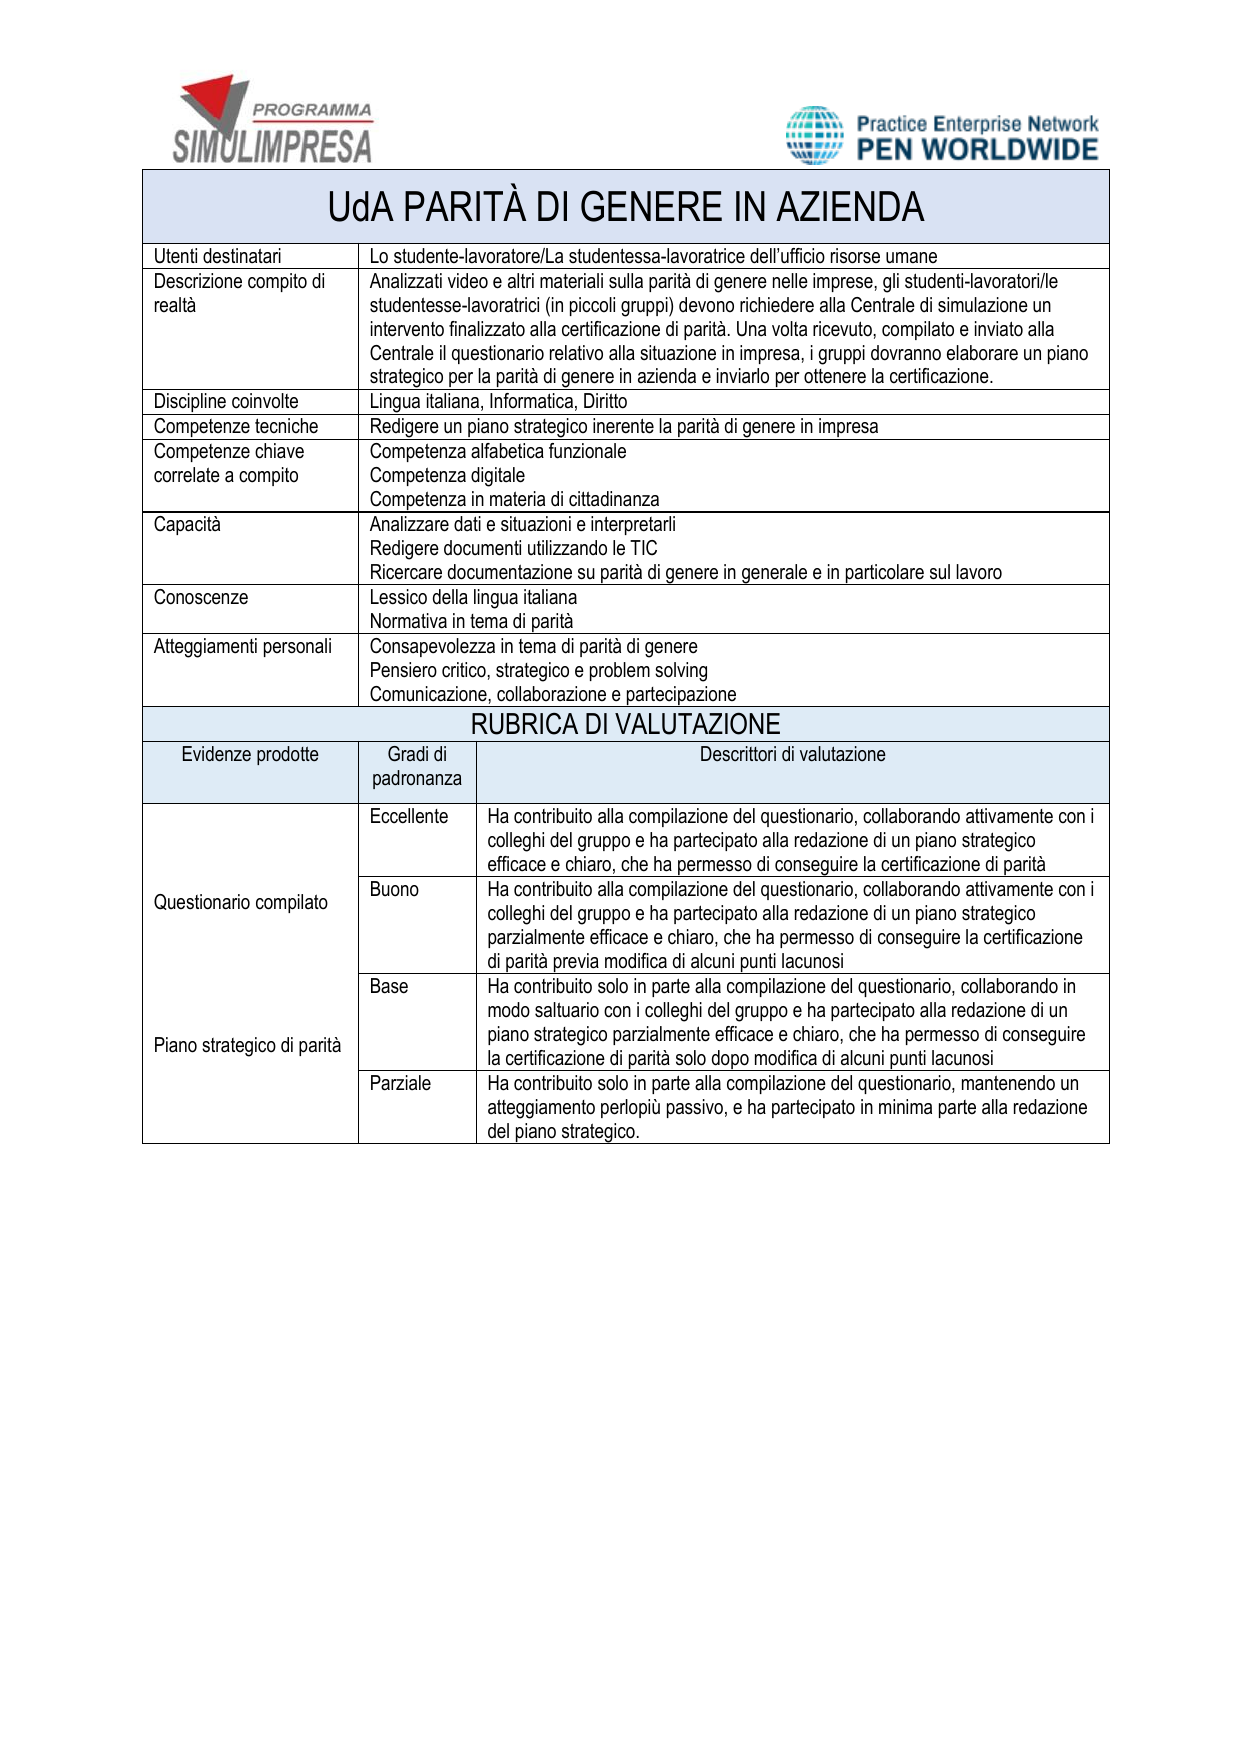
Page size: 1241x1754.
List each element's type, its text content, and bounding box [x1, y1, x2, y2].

table_cell Gradi di padronanza [359, 742, 476, 803]
table_cell Competenza alfabetica funzionale Competenza digitale Competenza in materia di cittadinanza [359, 440, 1109, 511]
table_cell Competenze chiave correlate a compito [143, 440, 358, 511]
table_cell Conoscenze [143, 585, 358, 633]
table_cell Ha contribuito alla compilazione del questionario, collaborando attivamente con i colleghi del gruppo e ha partecipato alla redazione di un piano strategico parzialmente efficace e chiaro, che ha permesso di conseguire la certificazione di parità previa modifica di alcuni punti lacunosi [477, 877, 1109, 973]
table_cell Questionario compilato Piano strategico di parità [143, 804, 358, 1143]
table_cell Buono [359, 877, 476, 973]
table_cell Lingua italiana, Informatica, Diritto [359, 390, 1109, 413]
table_cell Discipline coinvolte [143, 390, 358, 413]
table_cell Descrizione compito di realtà [143, 269, 358, 388]
table_cell Redigere un piano strategico inerente la parità di genere in impresa [359, 415, 1109, 438]
table_cell Ha contribuito solo in parte alla compilazione del questionario, collaborando in modo saltuario con i colleghi del gruppo e ha partecipato alla redazione di un piano strategico parzialmente efficace e chiaro, che ha permesso di conseguire la certificazione di parità solo dopo modifica di alcuni punti lacunosi [477, 974, 1109, 1070]
table_cell Analizzare dati e situazioni e interpretarli Redigere documenti utilizzando le TIC Ricercare documentazione su parità di genere in generale e in particolare sul lavoro [359, 513, 1109, 584]
picture [141, 61, 413, 169]
table_cell Descrittori di valutazione [477, 742, 1109, 803]
table_cell Atteggiamenti personali [143, 634, 358, 706]
table_cell Base [359, 974, 476, 1070]
table_cell Evidenze prodotte [143, 742, 358, 803]
table_cell Consapevolezza in tema di parità di genere Pensiero critico, strategico e problem solving Comunicazione, collaborazione e partecipazione [359, 634, 1109, 706]
table_cell Ha contribuito solo in parte alla compilazione del questionario, mantenendo un atteggiamento perlopiù passivo, e ha partecipato in minima parte alla redazione del piano strategico. [477, 1071, 1109, 1143]
picture [786, 106, 1099, 165]
table_cell Lo studente-lavoratore/La studentessa-lavoratrice dell’ufficio risorse umane [359, 244, 1109, 268]
table_cell Capacità [143, 513, 358, 584]
table_cell Parziale [359, 1071, 476, 1143]
table_cell Analizzati video e altri materiali sulla parità di genere nelle imprese, gli studenti-lavoratori/le studentesse-lavoratrici (in piccoli gruppi) devono richiedere alla Centrale di simulazione un intervento finalizzato alla certificazione di parità. Una volta ricevuto, compilato e inviato alla Centrale il questionario relativo alla situazione in impresa, i gruppi dovranno elaborare un piano strategico per la parità di genere in azienda e inviarlo per ottenere la certificazione. [359, 269, 1109, 388]
table_cell Utenti destinatari [143, 244, 358, 268]
table_cell Competenze tecniche [143, 415, 358, 438]
table_cell Lessico della lingua italiana Normativa in tema di parità [359, 585, 1109, 633]
table_cell Eccellente [359, 804, 476, 876]
table_cell RUBRICA DI VALUTAZIONE [143, 707, 1109, 741]
table_header UdA PARITÀ DI GENERE IN AZIENDA [143, 170, 1109, 243]
table_cell Ha contribuito alla compilazione del questionario, collaborando attivamente con i colleghi del gruppo e ha partecipato alla redazione di un piano strategico efficace e chiaro, che ha permesso di conseguire la certificazione di parità [477, 804, 1109, 876]
